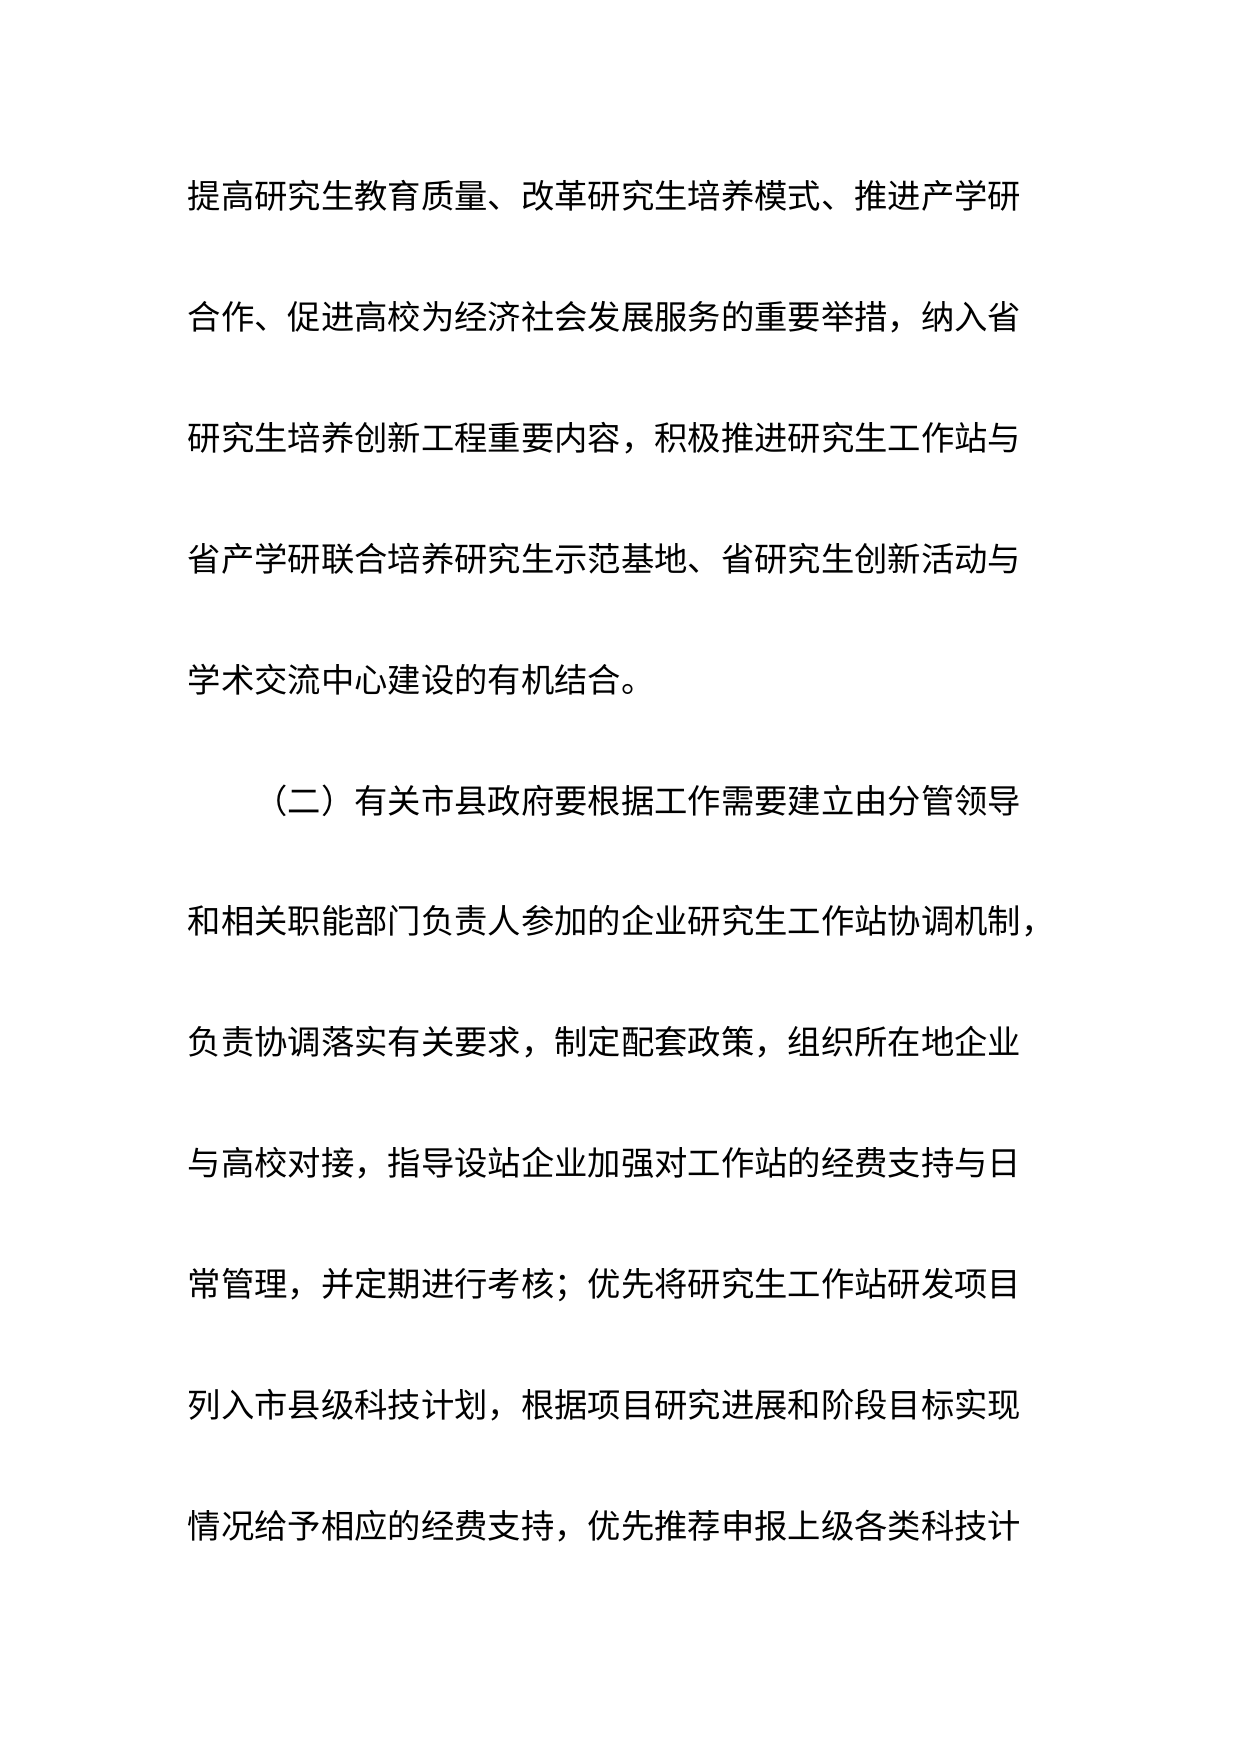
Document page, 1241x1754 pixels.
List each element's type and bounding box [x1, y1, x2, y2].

text [187, 162, 1053, 1556]
